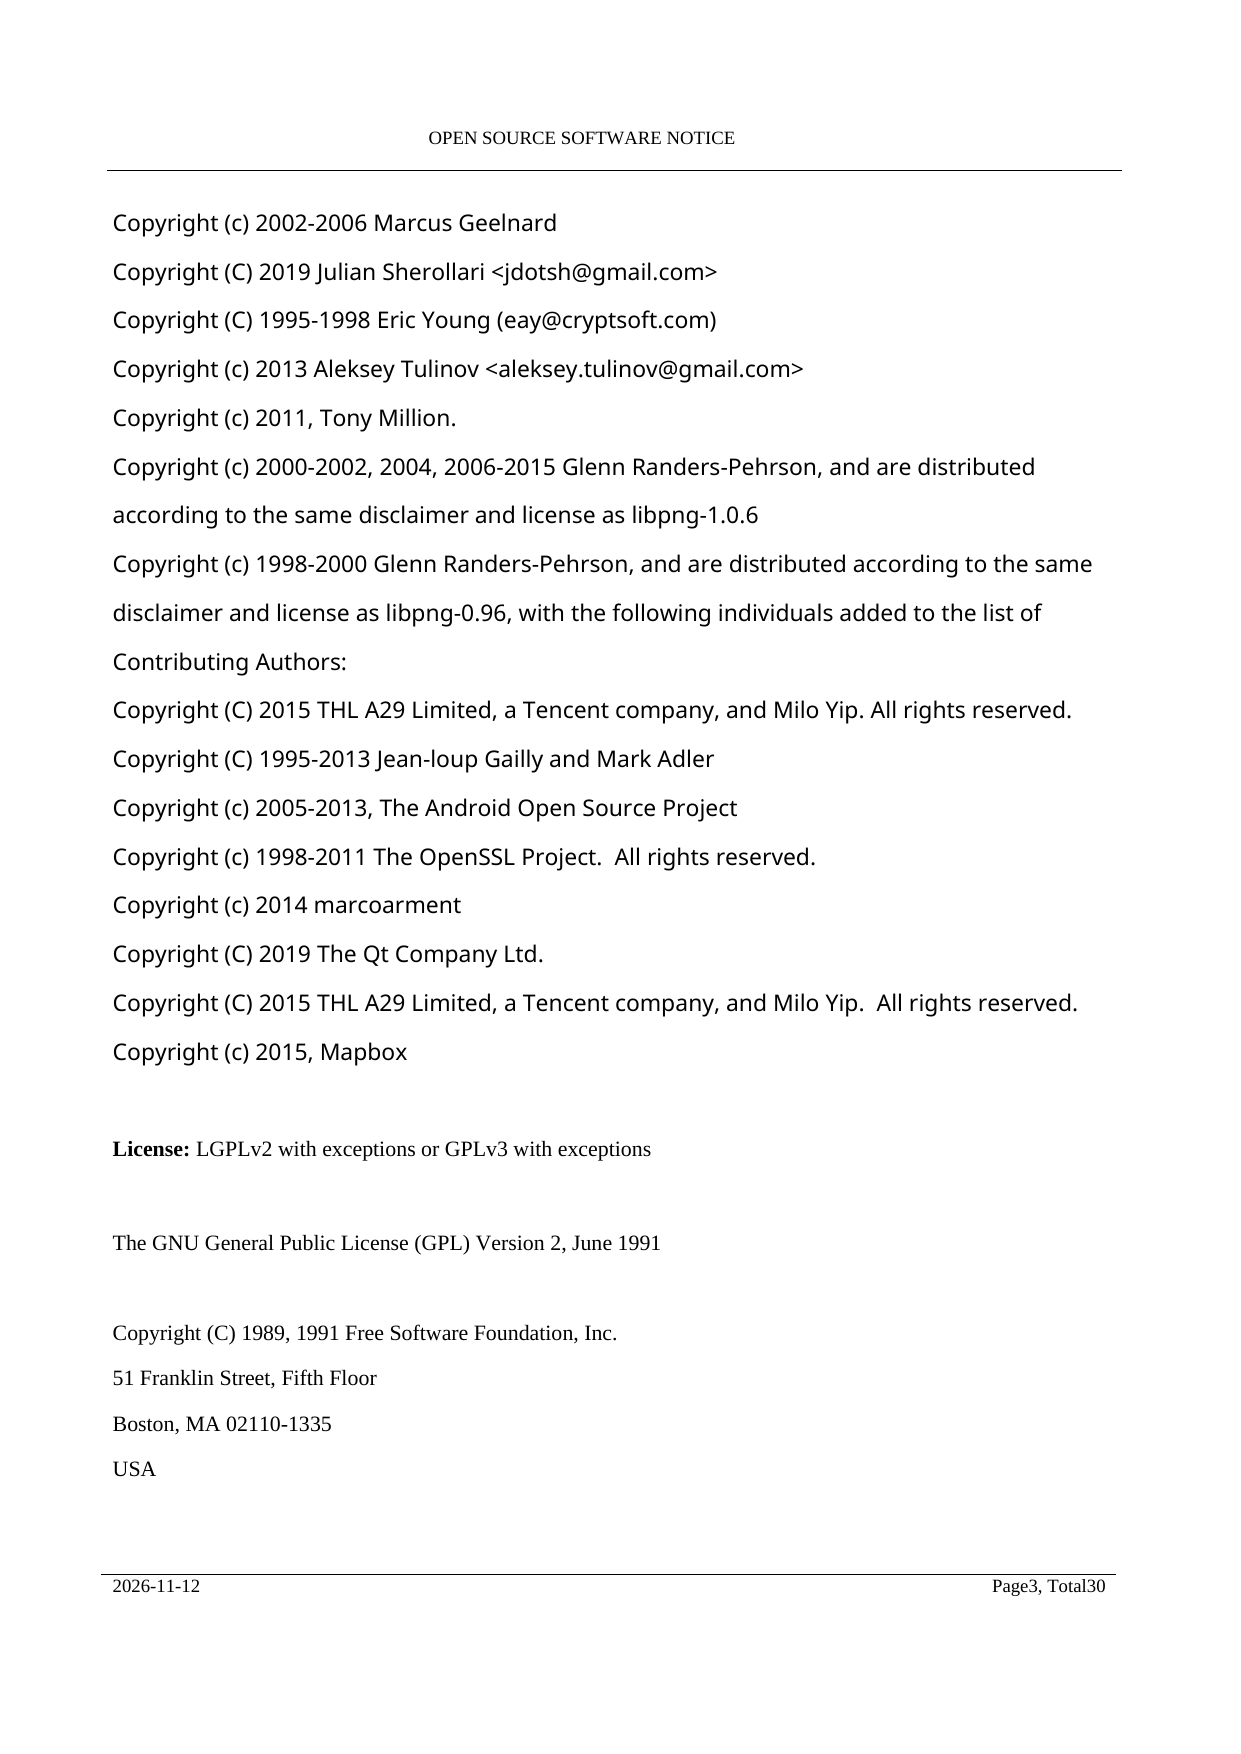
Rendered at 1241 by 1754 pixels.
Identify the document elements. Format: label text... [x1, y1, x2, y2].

text Boston, MA 02110-1335 [112, 1407, 1128, 1439]
text License: LGPLv2 with exceptions or GPLv3 with exceptions [112, 1133, 1128, 1165]
text Copyright (C) 1989, 1991 Free Software Foundation, Inc. [112, 1317, 1128, 1349]
text The GNU General Public License (GPL) Version 2, June 1991 [112, 1178, 1128, 1259]
text 51 Franklin Street, Fifth Floor [112, 1362, 1128, 1394]
text USA [112, 1452, 1128, 1484]
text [112, 206, 1128, 1116]
